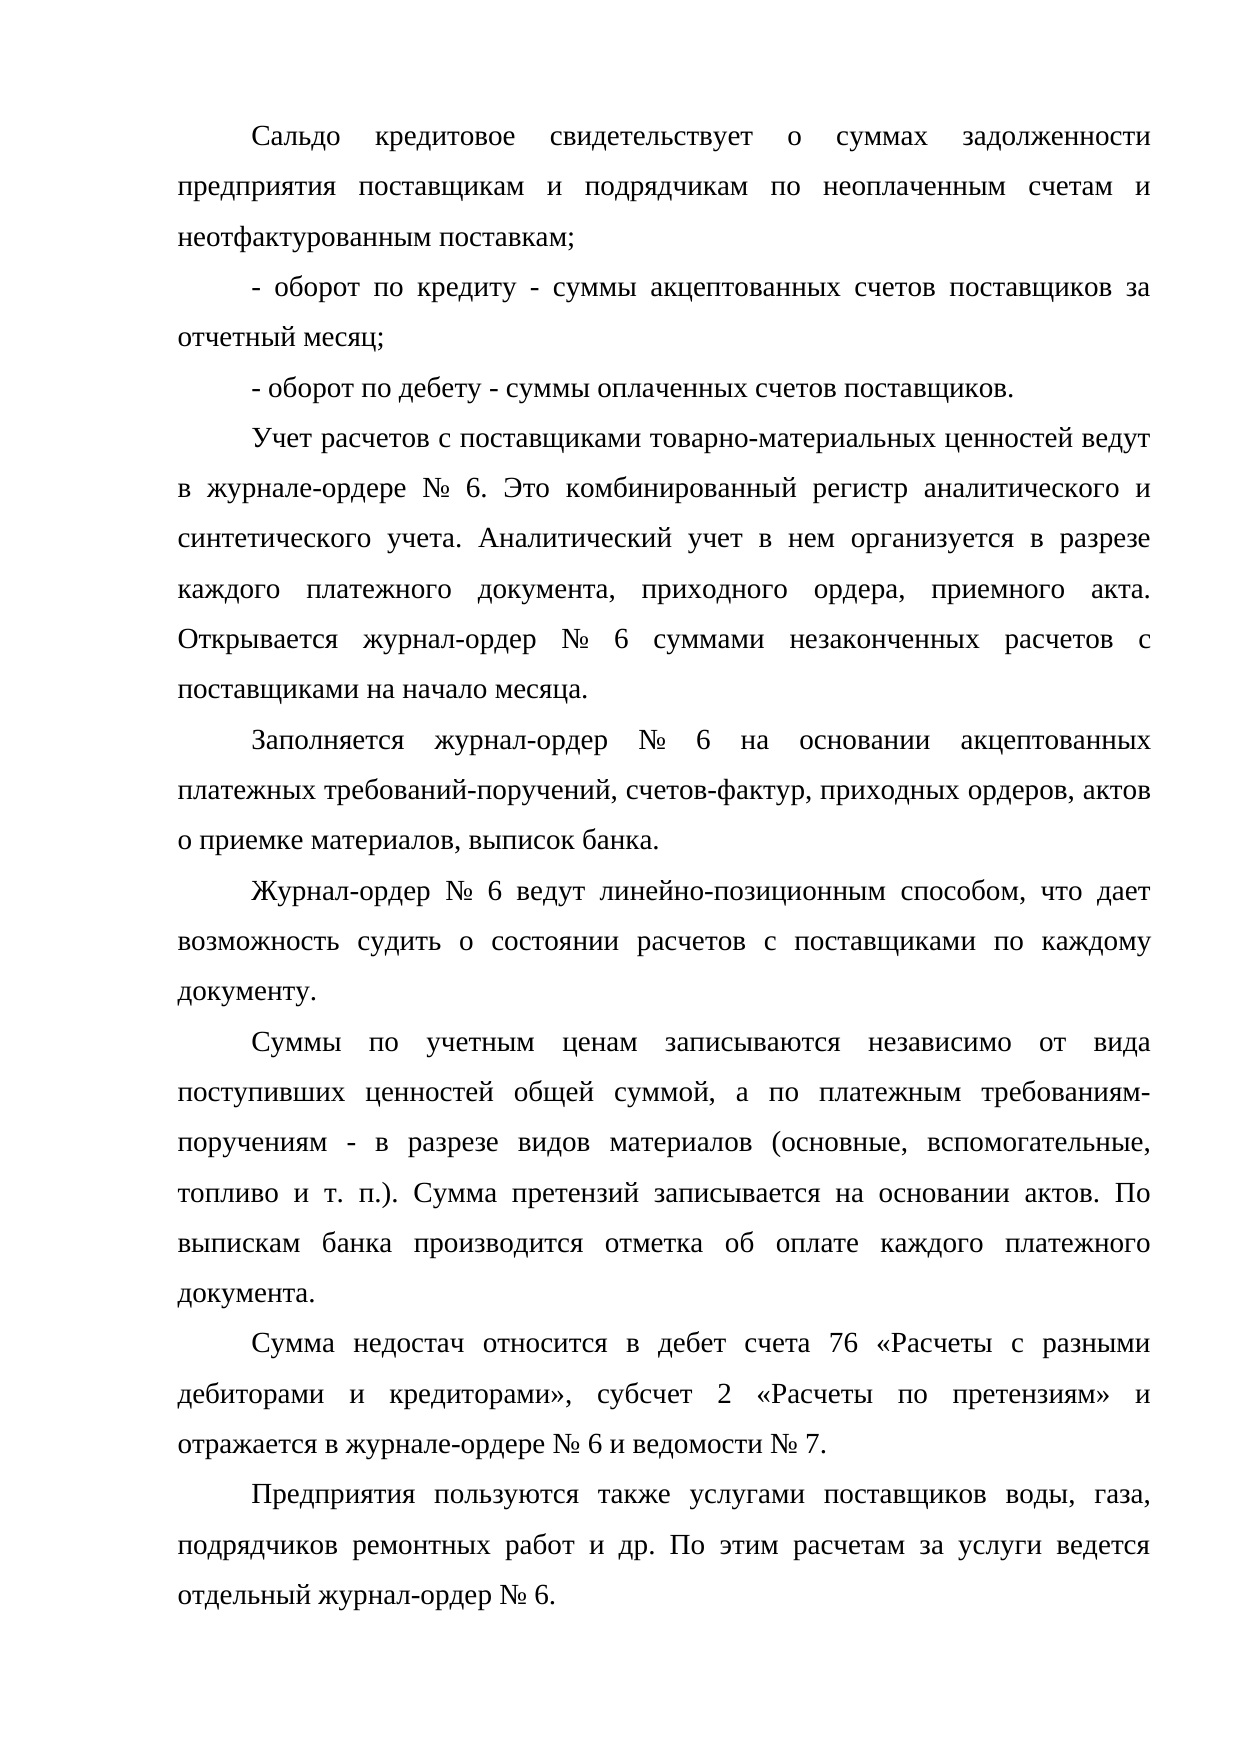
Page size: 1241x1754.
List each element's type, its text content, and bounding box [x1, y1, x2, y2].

text Учет расчетов с поставщиками товарно-материальных ценностей ведут в журнале-ордере № 6. Это комбинированный регистр аналитического и синтетического учета. Аналитический учет в нем организуется в разрезе каждого платежного документа, приходного ордера, приемного акта. Открывается журнал-ордер № 6 суммами незаконченных расчетов с поставщиками на начало месяца. [177, 420, 1152, 705]
text Заполняется журнал-ордер № 6 на основании акцептованных платежных требований-поручений, счетов-фактур, приходных ордеров, актов о приемке материалов, выписок банка. [177, 722, 1152, 856]
text Сальдо кредитовое свидетельствует о суммах задолженности предприятия поставщикам и подрядчикам по неоплаченным счетам и неотфактурованным поставкам; [177, 118, 1152, 252]
text - оборот по дебету - суммы оплаченных счетов поставщиков. [177, 370, 1152, 403]
text Предприятия пользуются также услугами поставщиков воды, газа, подрядчиков ремонтных работ и др. По этим расчетам за услуги ведется отдельный журнал-ордер № 6. [177, 1477, 1152, 1611]
text Сумма недостач относится в дебет счета 76 «Расчеты с разными дебиторами и кредиторами», субсчет 2 «Расчеты по претензиям» и отражается в журнале-ордере № 6 и ведомости № 7. [177, 1326, 1152, 1460]
text Суммы по учетным ценам записываются независимо от вида поступивших ценностей общей суммой, а по платежным требованиям-поручениям - в разрезе видов материалов (основные, вспомогательные, топливо и т. п.). Сумма претензий записывается на основании актов. По выпискам банка производится отметка об оплате каждого платежного документа. [177, 1024, 1152, 1309]
text Журнал-ордер № 6 ведут линейно-позиционным способом, что дает возможность судить о состоянии расчетов с поставщиками по каждому документу. [177, 873, 1152, 1007]
text - оборот по кредиту - суммы акцептованных счетов поставщиков за отчетный месяц; [177, 269, 1152, 353]
